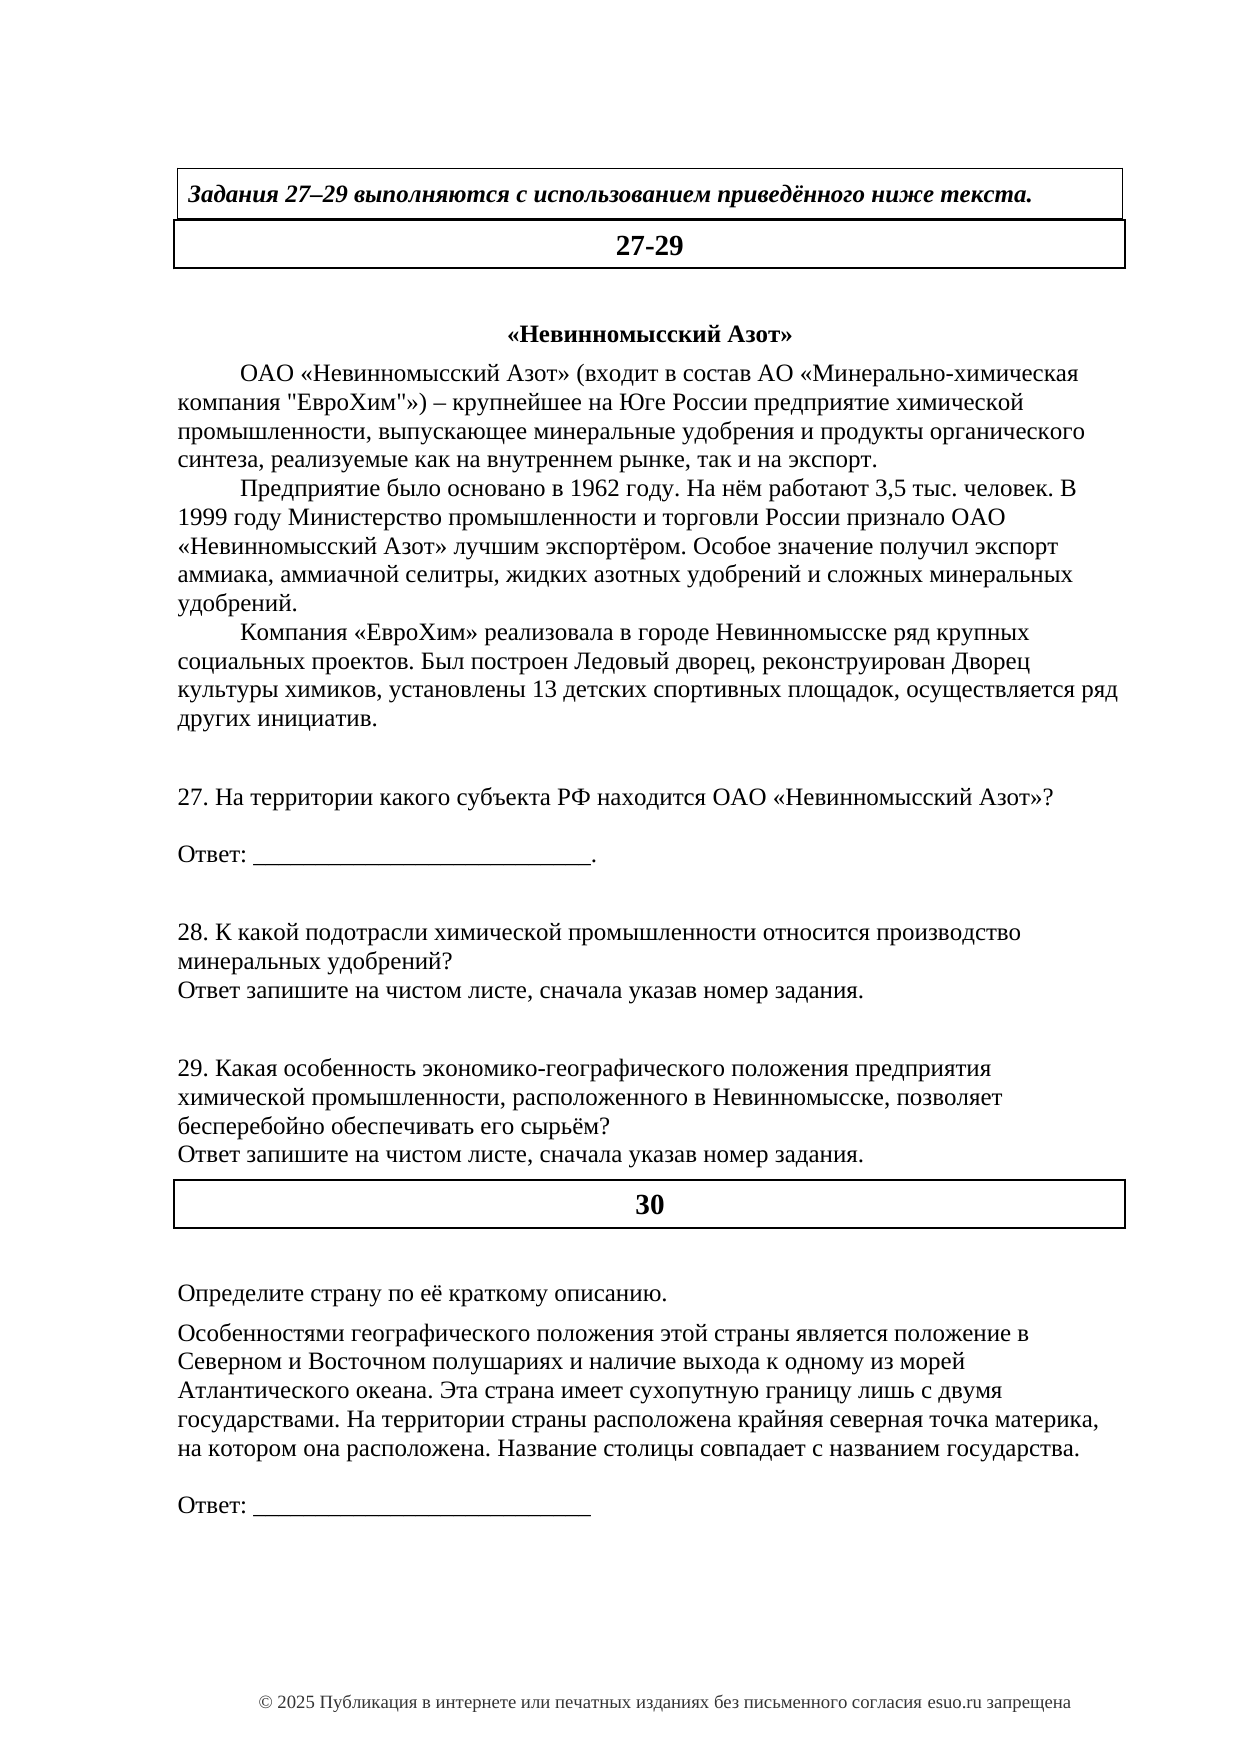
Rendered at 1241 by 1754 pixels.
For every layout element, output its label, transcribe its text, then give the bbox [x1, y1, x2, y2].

text Определите страну по её краткому описанию. [177, 1278, 1122, 1307]
subtitle 27-29 [175, 221, 1124, 267]
text ОАО «Невинномысский Азот» (входит в состав АО «Минерально-химическая компания "ЕвроХим"») – крупнейшее на Юге России предприятие химической промышленности, выпускающее минеральные удобрения и продукты органического синтеза, реализуемые как на внутреннем рынке, так и на экспорт. Предприятие было основано в 1962 году. На нём работают 3,5 тыс. человек. В 1999 году Министерство промышленности и торговли России признало ОАО «Невинномысский Азот» лучшим экспортёром. Особое значение получил экспорт аммиака, аммиачной селитры, жидких азотных удобрений и сложных минеральных удобрений. Компания «ЕвроХим» реализовала в городе Невинномысске ряд крупных социальных проектов. Был построен Ледовый дворец, реконструирован Дворец культуры химиков, установлены 13 детских спортивных площадок, осуществляется ряд других инициатив. [177, 358, 1122, 732]
subtitle 30 [175, 1181, 1124, 1227]
text «Невинномысский Азот» [177, 319, 1122, 348]
text 27. На территории какого субъекта РФ находится ОАО «Невинномысский Азот»? Ответ: ___________________________. [177, 782, 1122, 868]
text 29. Какая особенность экономико-географического положения предприятия химической промышленности, расположенного в Невинномысске, позволяет бесперебойно обеспечивать его сырьём? Ответ запишите на чистом листе, сначала указав номер задания. [177, 1053, 1122, 1168]
table_header Задания 27–29 выполняются с использованием приведённого ниже текста. [178, 169, 1122, 218]
text Особенностями географического положения этой страны является положение в Северном и Восточном полушариях и наличие выхода к одному из морей Атлантического океана. Эта страна имеет сухопутную границу лишь с двумя государствами. На территории страны расположена крайняя северная точка материка, на котором она расположена. Название столицы совпадает с названием государства. Ответ: ___________________________ [177, 1318, 1122, 1519]
text 28. К какой подотрасли химической промышленности относится производство минеральных удобрений? Ответ запишите на чистом листе, сначала указав номер задания. [177, 917, 1122, 1004]
